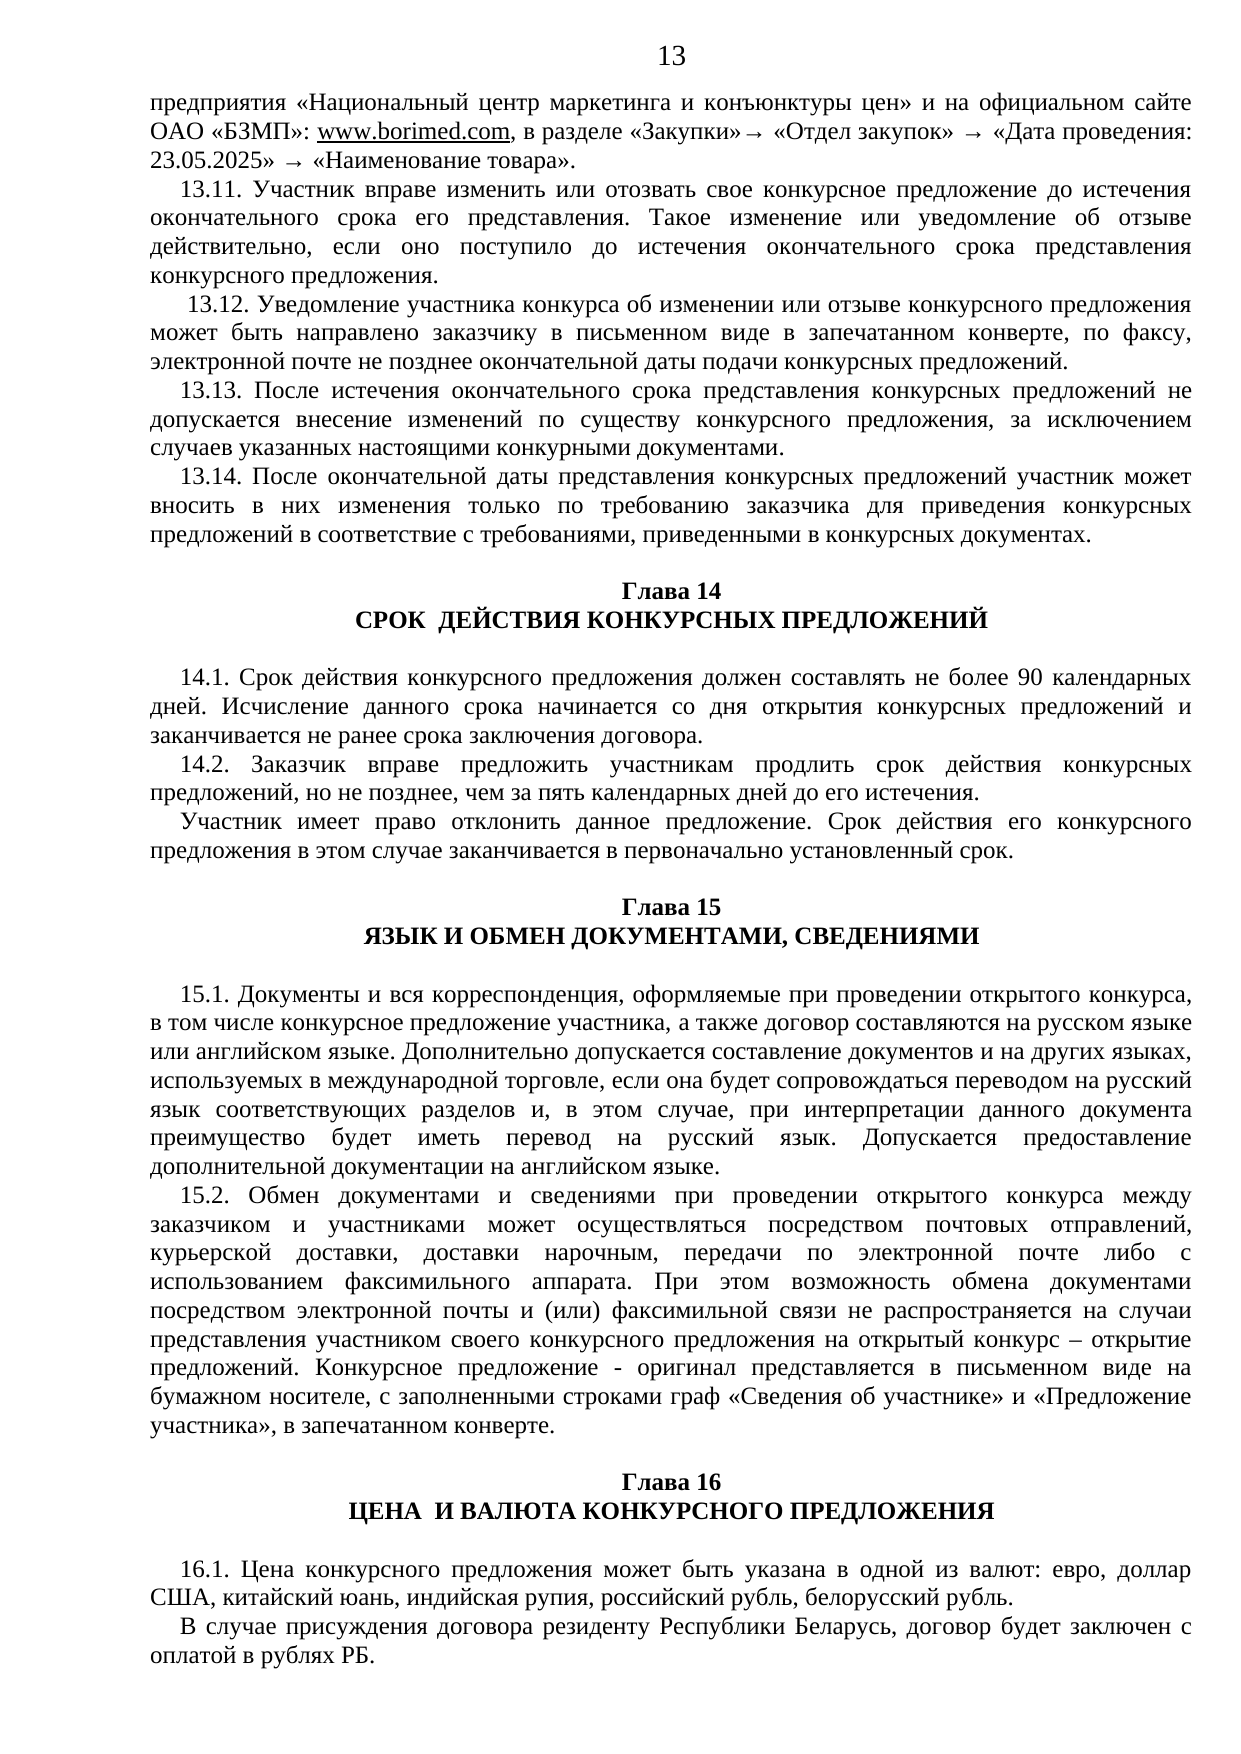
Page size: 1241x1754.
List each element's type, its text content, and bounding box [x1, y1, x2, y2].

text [150, 87, 1193, 174]
text ЯЗЫК И ОБМЕН ДОКУМЕНТАМИ, СВЕДЕНИЯМИ [150, 921, 1193, 950]
text 15.1. Документы и вся корреспонденция, оформляемые при проведении открытого конкурса, в том числе конкурсное предложение участника, а также договор составляются на русском языке или английском языке. Дополнительно допускается составление документов и на других языках, используемых в международной торговле, если она будет сопровождаться переводом на русский язык соответствующих разделов и, в этом случае, при интерпретации данного документа преимущество будет иметь перевод на русский язык. Допускается предоставление дополнительной документации на английском языке. [150, 979, 1193, 1180]
text 14.1. Срок действия конкурсного предложения должен составлять не более 90 календарных дней. Исчисление данного срока начинается со дня открытия конкурсных предложений и заканчивается не ранее срока заключения договора. [150, 662, 1193, 749]
text В случае присуждения договора резиденту Республики Беларусь, договор будет заключен с оплатой в рублях РБ. [150, 1611, 1193, 1669]
text Участник имеет право отклонить данное предложение. Срок действия его конкурсного предложения в этом случае заканчивается в первоначально установленный срок. [150, 806, 1193, 864]
text 13.13. После истечения окончательного срока представления конкурсных предложений не допускается внесение изменений по существу конкурсного предложения, за исключением случаев указанных настоящими конкурными документами. [150, 375, 1193, 461]
text 13.14. После окончательной даты представления конкурсных предложений участник может вносить в них изменения только по требованию заказчика для приведения конкурсных предложений в соответствие с требованиями, приведенными в конкурсных документах. [150, 461, 1193, 547]
text 15.2. Обмен документами и сведениями при проведении открытого конкурса между заказчиком и участниками может осуществляться посредством почтовых отправлений, курьерской доставки, доставки нарочным, передачи по электронной почте либо с использованием факсимильного аппарата. При этом возможность обмена документами посредством электронной почты и (или) факсимильной связи не распространяется на случаи представления участником своего конкурсного предложения на открытый конкурс – открытие предложений. Конкурсное предложение - оригинал представляется в письменном виде на бумажном носителе, с заполненными строками граф «Сведения об участнике» и «Предложение участника», в запечатанном конверте. [150, 1180, 1193, 1439]
text Глава 14 [150, 576, 1193, 605]
text СРОК ДЕЙСТВИЯ КОНКУРСНЫХ ПРЕДЛОЖЕНИЙ [150, 605, 1193, 634]
text Глава 16 [150, 1467, 1193, 1496]
text 16.1. Цена конкурсного предложения может быть указана в одной из валют: евро, доллар США, китайский юань, индийская рупия, российский рубль, белорусский рубль. [150, 1554, 1193, 1611]
text 13.12. Уведомление участника конкурса об изменении или отзыве конкурсного предложения может быть направлено заказчику в письменном виде в запечатанном конверте, по факсу, электронной почте не позднее окончательной даты подачи конкурсных предложений. [150, 289, 1193, 375]
text Глава 15 [150, 892, 1193, 921]
text 14.2. Заказчик вправе предложить участникам продлить срок действия конкурсных предложений, но не позднее, чем за пять календарных дней до его истечения. [150, 749, 1193, 806]
text 13.11. Участник вправе изменить или отозвать свое конкурсное предложение до истечения окончательного срока его представления. Такое изменение или уведомление об отзыве действительно, если оно поступило до истечения окончательного срока представления конкурсного предложения. [150, 174, 1193, 289]
text ЦЕНА И ВАЛЮТА КОНКУРСНОГО ПРЕДЛОЖЕНИЯ [150, 1496, 1193, 1525]
